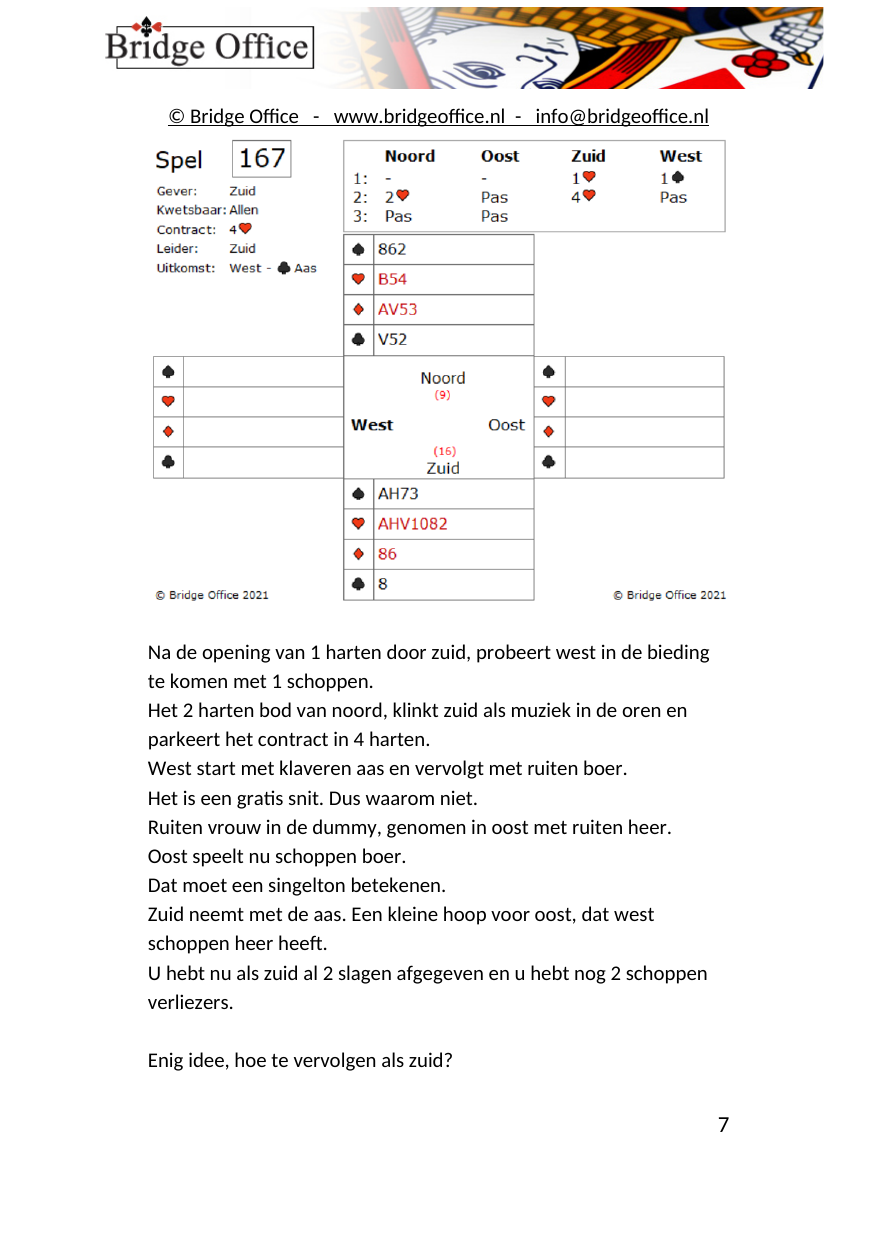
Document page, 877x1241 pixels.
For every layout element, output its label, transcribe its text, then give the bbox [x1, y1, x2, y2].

text Oost speelt nu schoppen boer. [148, 843, 729, 868]
text U hebt nu als zuid al 2 slagen afgegeven en u hebt nog 2 schoppen verliezers. [148, 960, 729, 1014]
text Ruiten vrouw in de dummy, genomen in oost met ruiten heer. [148, 814, 729, 839]
text Het is een gratis snit. Dus waarom niet. [148, 785, 729, 810]
text Dat moet een singelton betekenen. [148, 872, 729, 898]
text West start met klaveren aas en vervolgt met ruiten boer. [148, 756, 729, 781]
picture [78, 7, 824, 89]
text Zuid neemt met de aas. Een kleine hoop voor oost, dat west schoppen heer heeft. [148, 901, 729, 956]
picture [147, 132, 730, 606]
text Enig idee, hoe te vervolgen als zuid? [148, 1047, 729, 1073]
text Na de opening van 1 harten door zuid, probeert west in de bieding te komen met 1 schoppen. [148, 610, 729, 693]
text Het 2 harten bod van noord, klinkt zuid als muziek in de oren en parkeert het contract in 4 harten. [148, 697, 729, 752]
